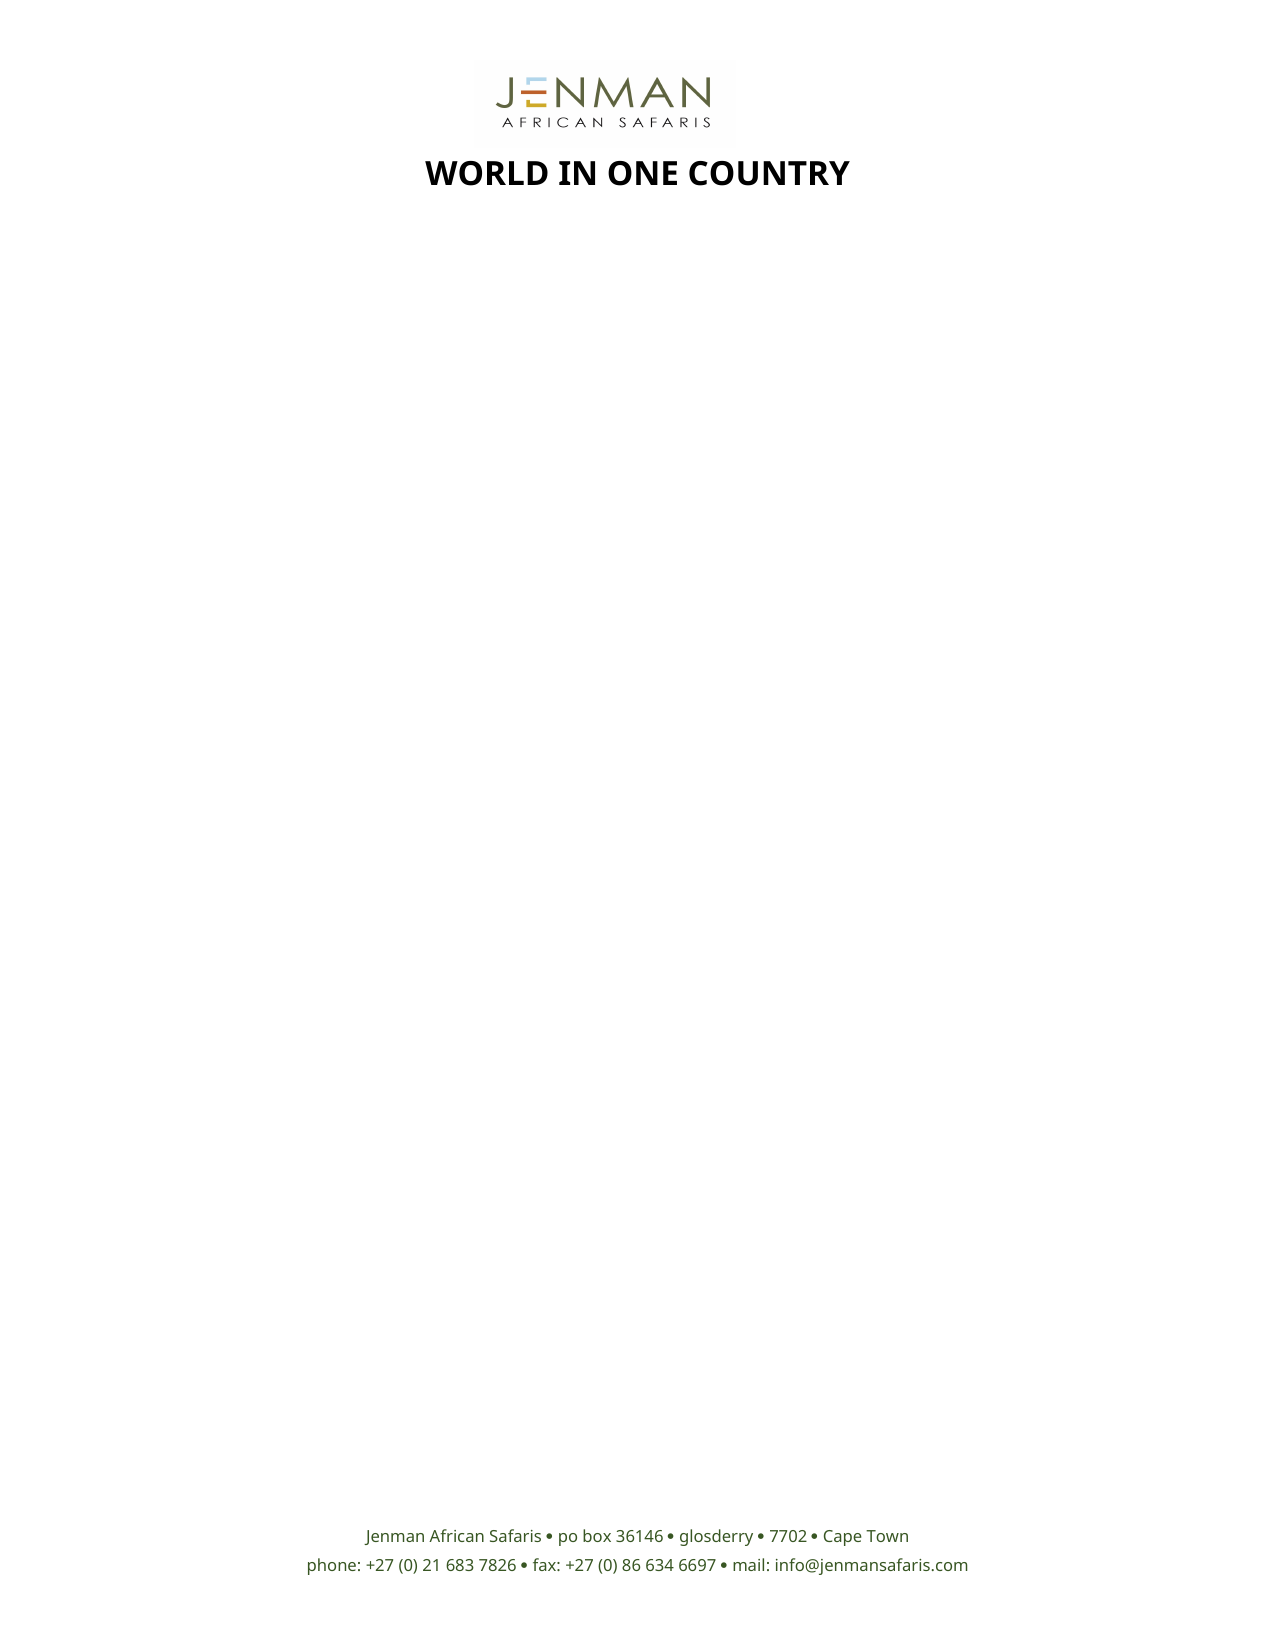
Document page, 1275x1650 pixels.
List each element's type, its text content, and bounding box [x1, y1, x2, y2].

text WORLD IN ONE COUNTRY [112, 150, 1162, 195]
picture [473, 60, 736, 148]
